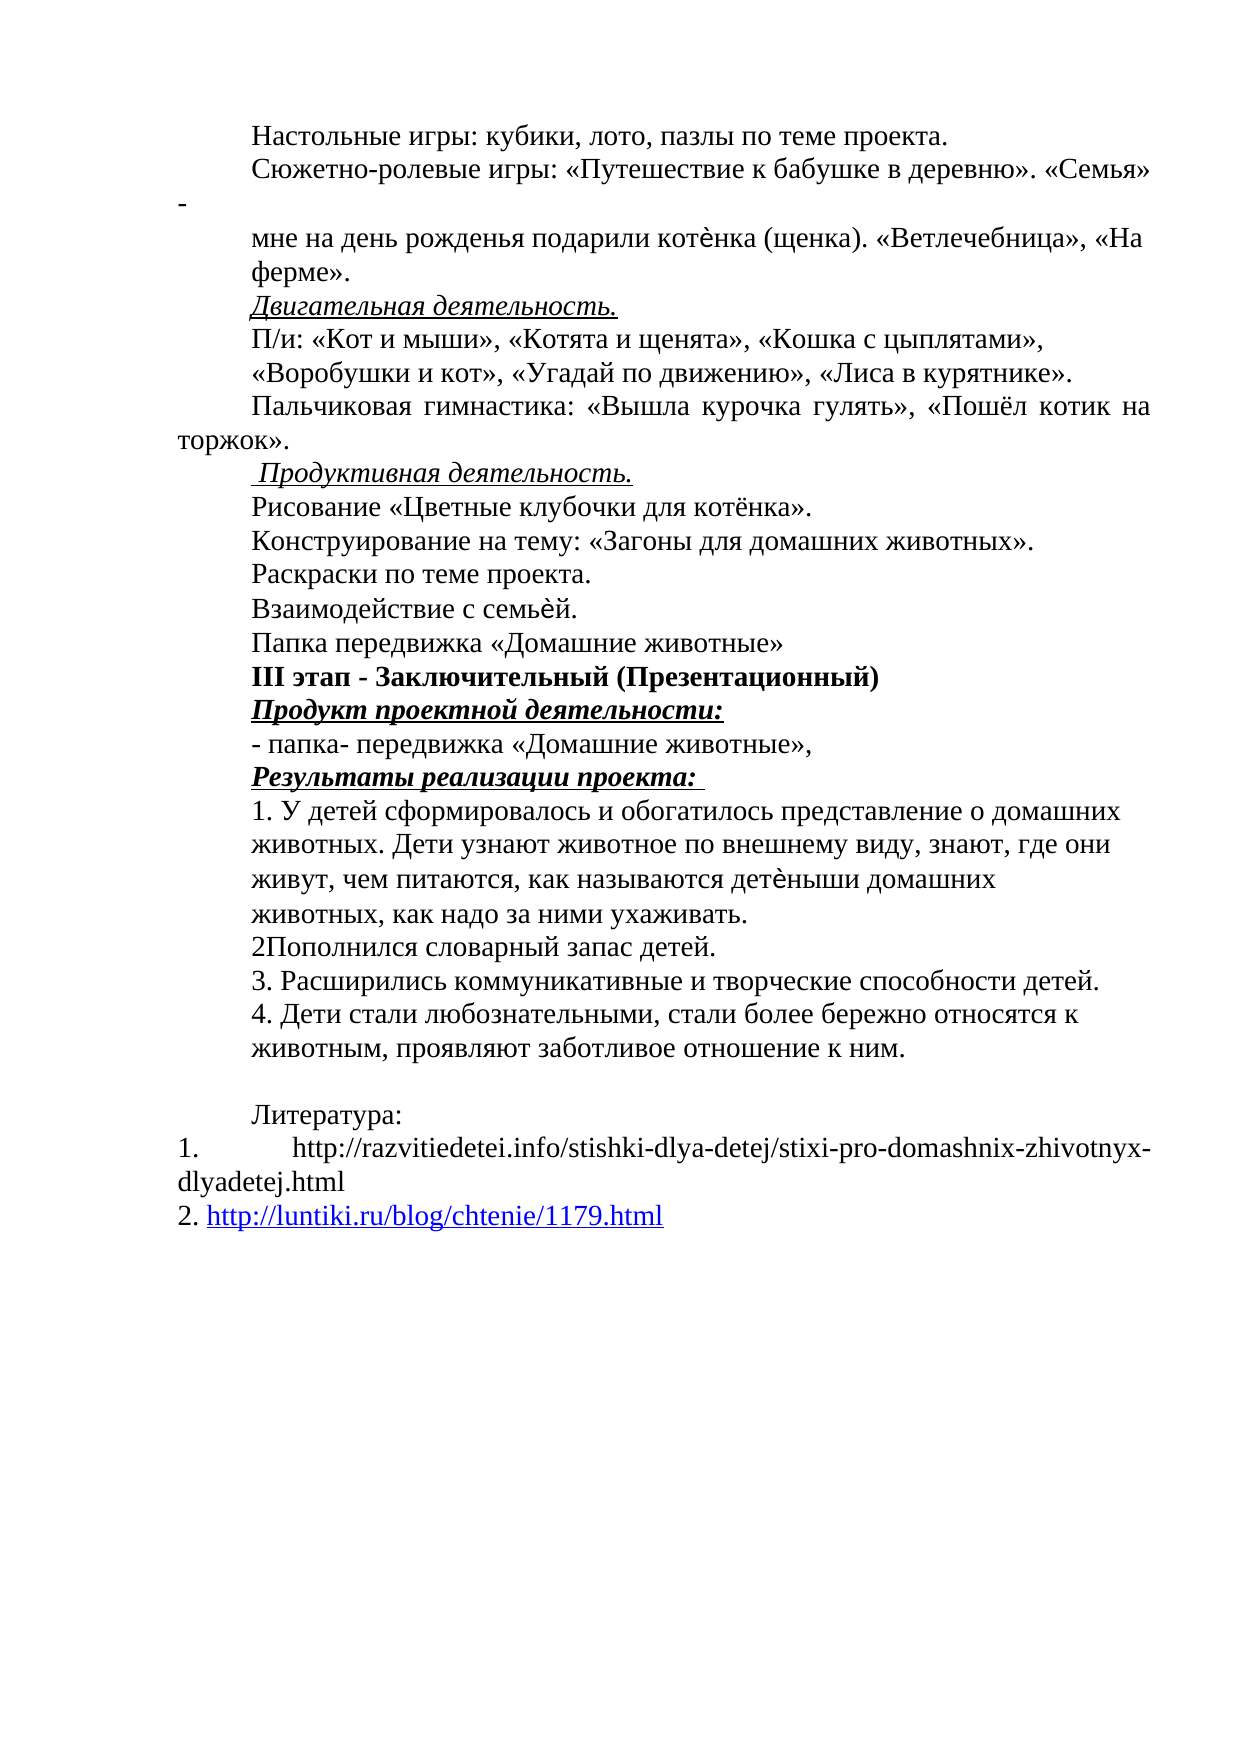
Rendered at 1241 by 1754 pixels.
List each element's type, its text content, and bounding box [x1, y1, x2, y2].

text живут, чем питаются, как называются детѐныши домашних [177, 860, 1152, 896]
text Результаты реализации проекта: [177, 759, 1152, 793]
text 1. http://razvitiedetei.info/stishki-dlya-detej/stixi-pro-domashnix-zhivotnyx-dlyadetej.html [177, 1131, 1152, 1198]
text Конструирование на тему: «Загоны для домашних животных». [177, 523, 1152, 556]
text животным, проявляют заботливое отношение к ним. [177, 1030, 1152, 1063]
text Настольные игры: кубики, лото, пазлы по теме проекта. [177, 118, 1152, 152]
text 2. http://luntiki.ru/blog/chtenie/1179.html [177, 1198, 1152, 1231]
text Взаимодействие с семьѐй. [177, 590, 1152, 625]
text Папка передвижка «Домашние животные» [177, 625, 1152, 659]
text животных. Дети узнают животное по внешнему виду, знают, где они [177, 827, 1152, 860]
text Продуктивная деятельность. [177, 456, 1152, 489]
text Продукт проектной деятельности: [177, 692, 1152, 726]
text животных, как надо за ними ухаживать. [177, 896, 1152, 929]
text Литература: [177, 1097, 1152, 1131]
text мне на день рожденья подарили котѐнка (щенка). «Ветлечебница», «На [177, 219, 1152, 254]
text «Воробушки и кот», «Угадай по движению», «Лиса в курятнике». [177, 355, 1152, 388]
text Раскраски по теме проекта. [177, 556, 1152, 590]
text Рисование «Цветные клубочки для котёнка». [177, 489, 1152, 523]
text Пальчиковая гимнастика: «Вышла курочка гулять», «Пошёл котик на торжок». [177, 388, 1152, 456]
text П/и: «Кот и мыши», «Котята и щенята», «Кошка с цыплятами», [177, 321, 1152, 355]
text Двигательная деятельность. [177, 288, 1152, 321]
text 2Пополнился словарный запас детей. [177, 929, 1152, 963]
text 1. У детей сформировалось и обогатилось представление о домашних [177, 793, 1152, 827]
text 4. Дети стали любознательными, стали более бережно относятся к [177, 996, 1152, 1030]
text ферме». [177, 254, 1152, 288]
text 3. Расширились коммуникативные и творческие способности детей. [177, 963, 1152, 996]
text - папка- передвижка «Домашние животные», [177, 726, 1152, 759]
text III этап - Заключительный (Презентационный) [177, 659, 1152, 692]
text Сюжетно-ролевые игры: «Путешествие к бабушке в деревню». «Семья» - [177, 152, 1152, 219]
